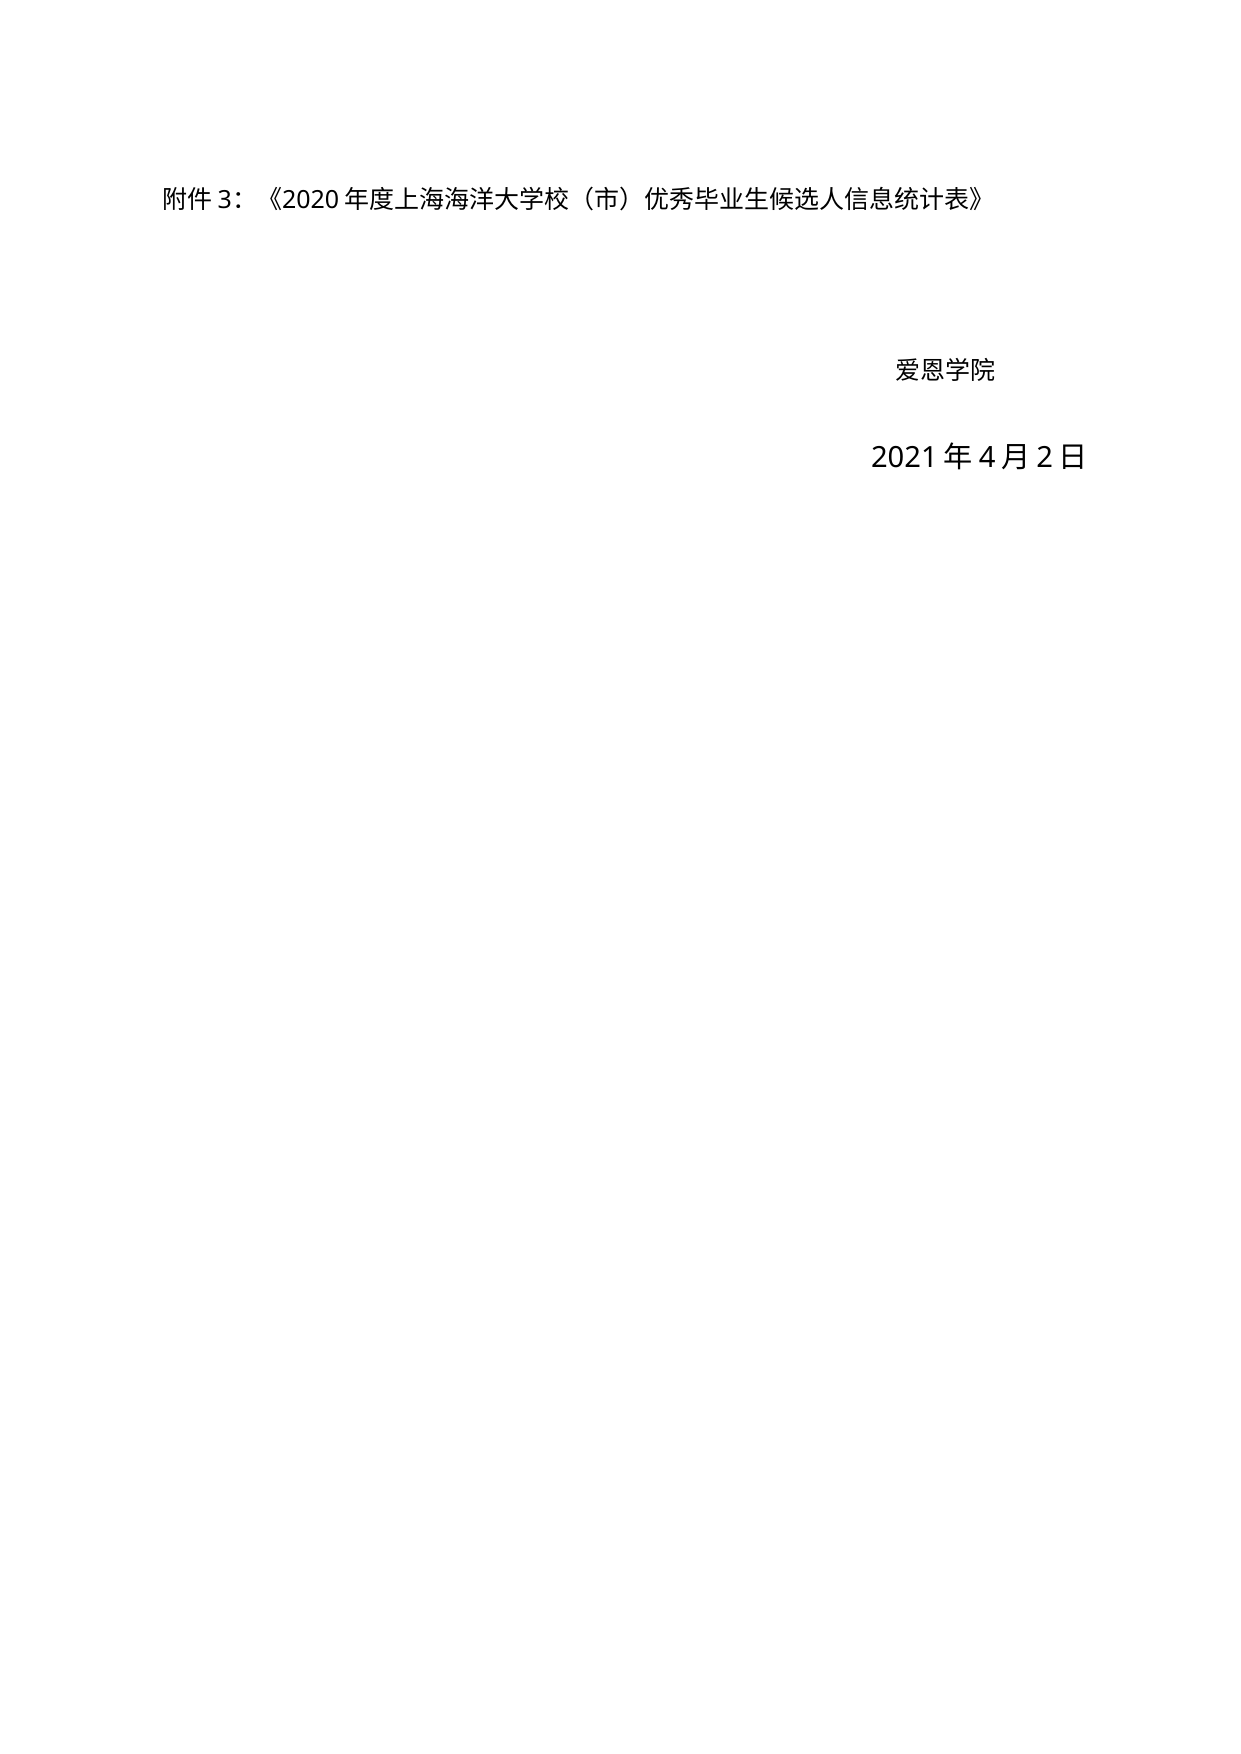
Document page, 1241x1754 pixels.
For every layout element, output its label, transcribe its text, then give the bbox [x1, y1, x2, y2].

text 2021年4月2日 [112, 421, 1128, 489]
text 附件3：《2020年度上海海洋大学校（市）优秀毕业生候选人信息统计表》 [112, 164, 1128, 232]
text 爱恩学院 [112, 335, 1128, 403]
